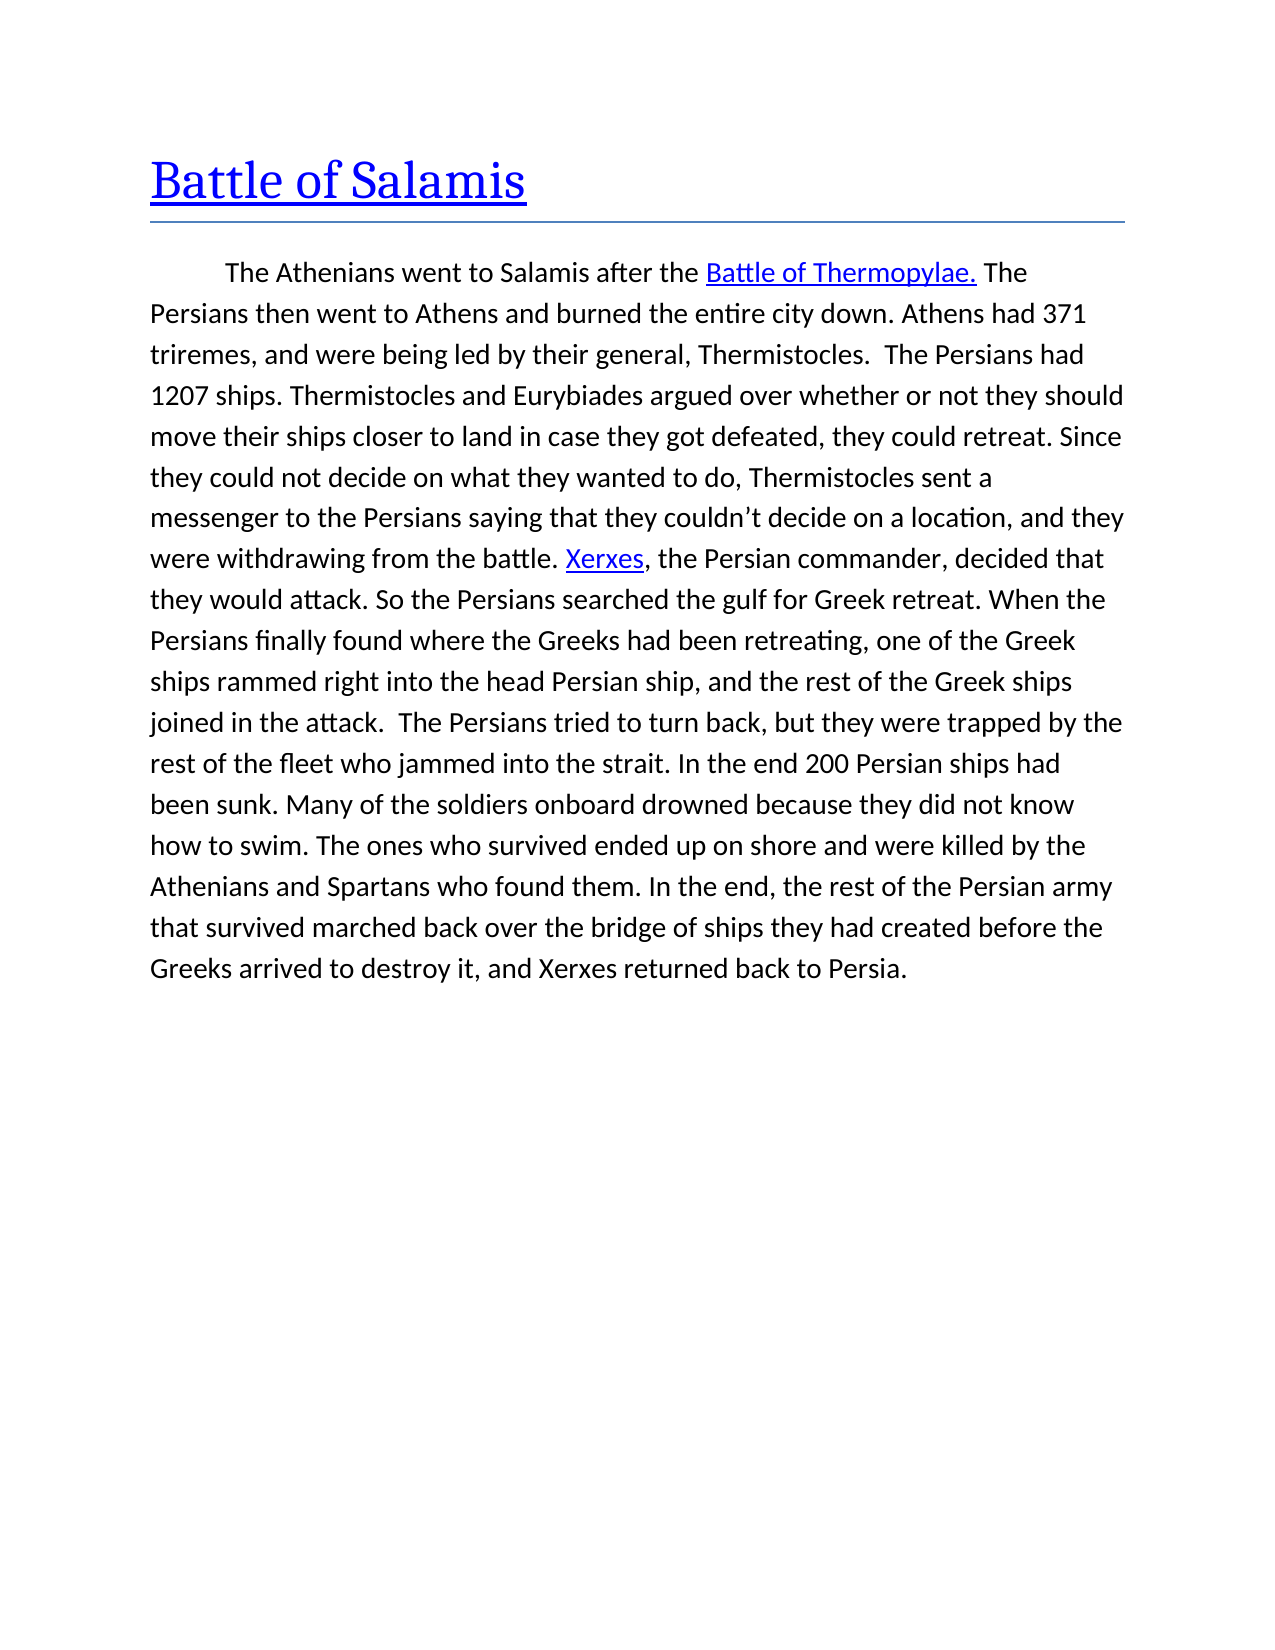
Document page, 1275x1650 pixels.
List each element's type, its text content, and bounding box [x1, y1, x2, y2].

title Battle of Salamis [150, 150, 1125, 221]
text The Athenians went to Salamis after the Battle of Thermopylae. The Persians then went to Athens and burned the entire city down. Athens had 371 triremes, and were being led by their general, Thermistocles. The Persians had 1207 ships. Thermistocles and Eurybiades argued over whether or not they should move their ships closer to land in case they got defeated, they could retreat. Since they could not decide on what they wanted to do, Thermistocles sent a messenger to the Persians saying that they couldn’t decide on a location, and they were withdrawing from the battle. Xerxes, the Persian commander, decided that they would attack. So the Persians searched the gulf for Greek retreat. When the Persians finally found where the Greeks had been retreating, one of the Greek ships rammed right into the head Persian ship, and the rest of the Greek ships joined in the attack. The Persians tried to turn back, but they were trapped by the rest of the fleet who jammed into the strait. In the end 200 Persian ships had been sunk. Many of the soldiers onboard drowned because they did not know how to swim. The ones who survived ended up on shore and were killed by the Athenians and Spartans who found them. In the end, the rest of the Persian army that survived marched back over the bridge of ships they had created before the Greeks arrived to destroy it, and Xerxes returned back to Persia. [150, 254, 1125, 986]
